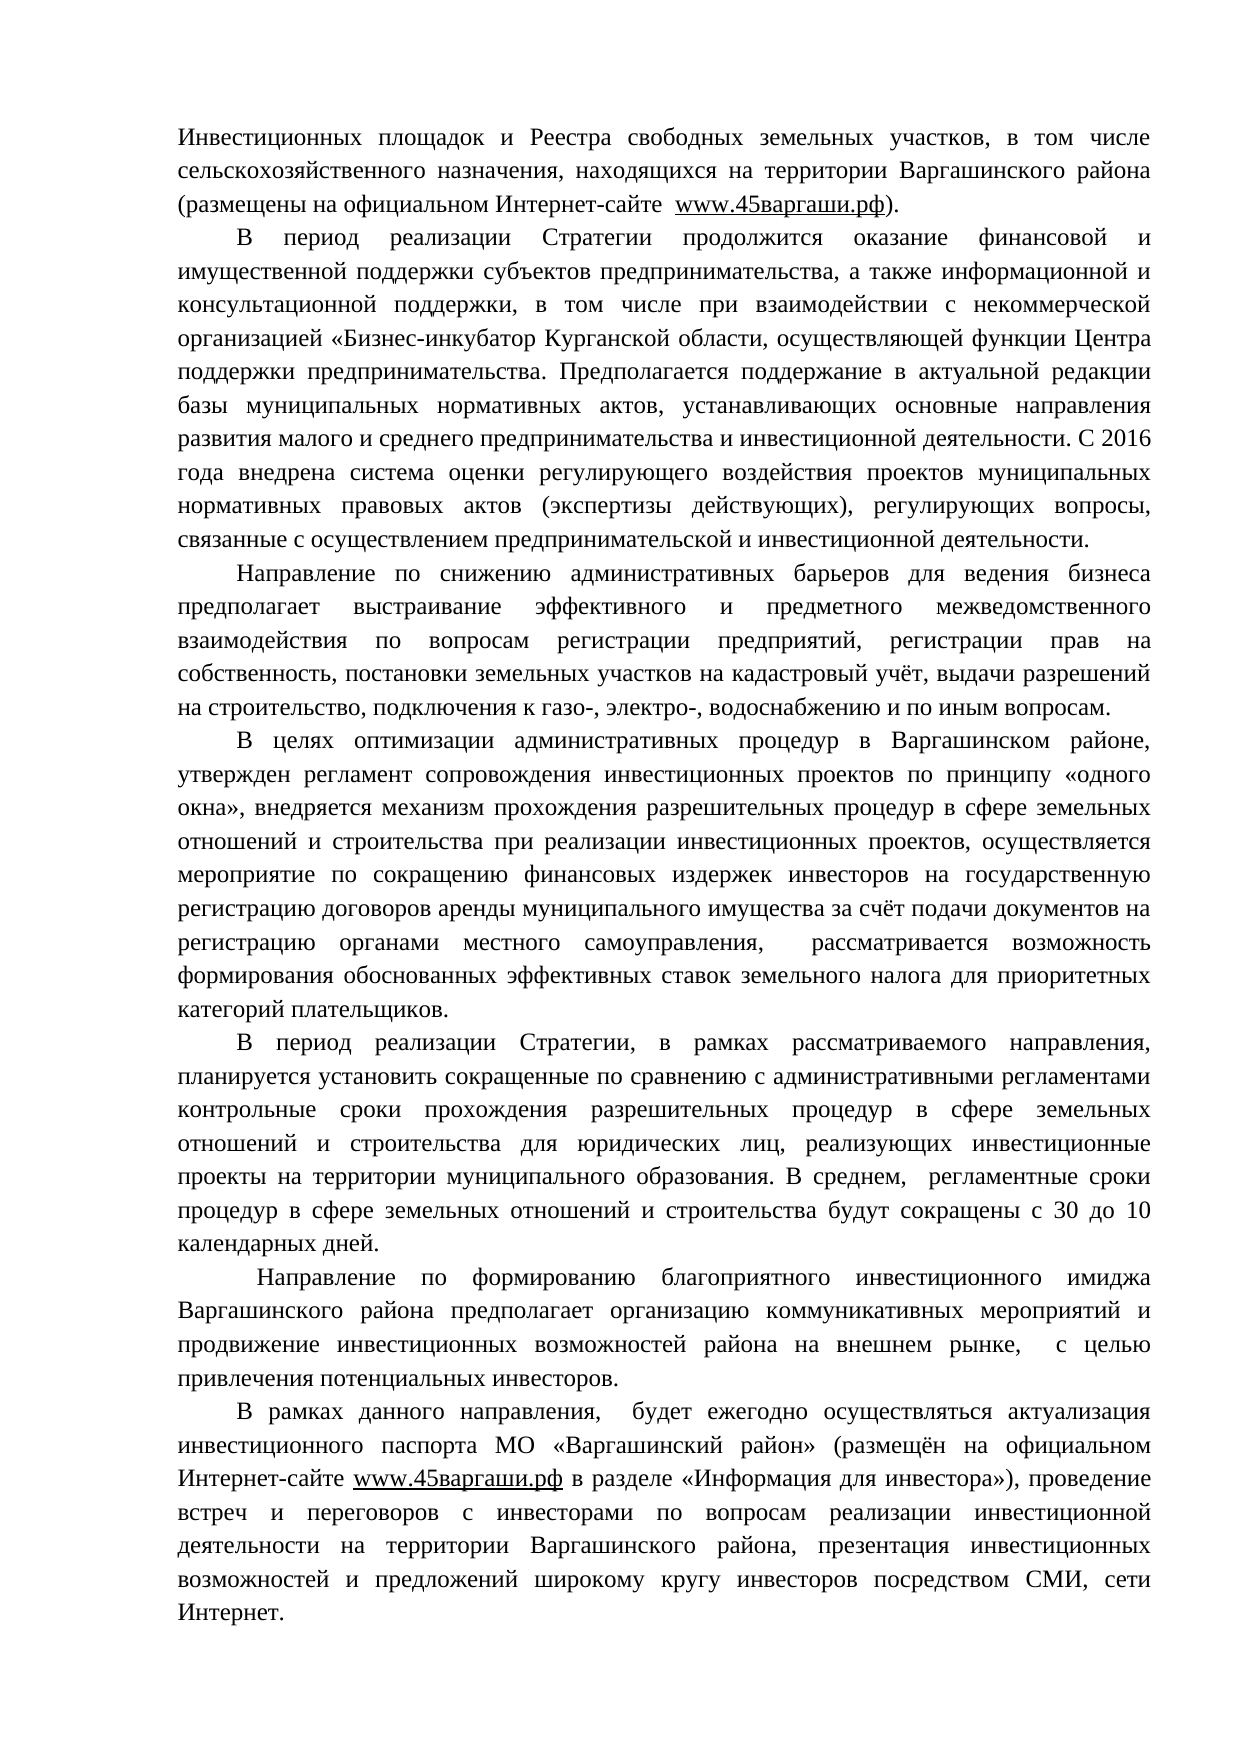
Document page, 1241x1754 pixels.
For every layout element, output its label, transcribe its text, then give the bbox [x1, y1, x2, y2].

text Направление по формированию благоприятного инвестиционного имиджа Варгашинского района предполагает организацию коммуникативных мероприятий и продвижение инвестиционных возможностей района на внешнем рынке, с целью привлечения потенциальных инвесторов. [177, 1258, 1152, 1393]
text В целях оптимизации административных процедур в Варгашинском районе, утвержден регламент сопровождения инвестиционных проектов по принципу «одного окна», внедряется механизм прохождения разрешительных процедур в сфере земельных отношений и строительства при реализации инвестиционных проектов, осуществляется мероприятие по сокращению финансовых издержек инвесторов на государственную регистрацию договоров аренды муниципального имущества за счёт подачи документов на регистрацию органами местного самоуправления, рассматривается возможность формирования обоснованных эффективных ставок земельного налога для приоритетных категорий плательщиков. [177, 722, 1152, 1024]
text Направление по снижению административных барьеров для ведения бизнеса предполагает выстраивание эффективного и предметного межведомственного взаимодействия по вопросам регистрации предприятий, регистрации прав на собственность, постановки земельных участков на кадастровый учёт, выдачи разрешений на строительство, подключения к газо-, электро-, водоснабжению и по иным вопросам. [177, 554, 1152, 722]
text В рамках данного направления, будет ежегодно осуществляться актуализация инвестиционного паспорта МО «Варгашинский район» (размещён на официальном Интернет-сайте www.45варгаши.рф в разделе «Информация для инвестора»), проведение встреч и переговоров с инвесторами по вопросам реализации инвестиционной деятельности на территории Варгашинского района, презентация инвестиционных возможностей и предложений широкому кругу инвесторов посредством СМИ, сети Интернет. [177, 1393, 1152, 1627]
text В период реализации Стратегии, в рамках рассматриваемого направления, планируется установить сокращенные по сравнению с административными регламентами контрольные сроки прохождения разрешительных процедур в сфере земельных отношений и строительства для юридических лиц, реализующих инвестиционные проекты на территории муниципального образования. В среднем, регламентные сроки процедур в сфере земельных отношений и строительства будут сокращены с 30 до 10 календарных дней. [177, 1024, 1152, 1258]
text В период реализации Стратегии продолжится оказание финансовой и имущественной поддержки субъектов предпринимательства, а также информационной и консультационной поддержки, в том числе при взаимодействии с некоммерческой организацией «Бизнес-инкубатор Курганской области, осуществляющей функции Центра поддержки предпринимательства. Предполагается поддержание в актуальной редакции базы муниципальных нормативных актов, устанавливающих основные направления развития малого и среднего предпринимательства и инвестиционной деятельности. С 2016 года внедрена система оценки регулирующего воздействия проектов муниципальных нормативных правовых актов (экспертизы действующих), регулирующих вопросы, связанные с осуществлением предпринимательской и инвестиционной деятельности. [177, 219, 1152, 554]
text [177, 118, 1152, 219]
